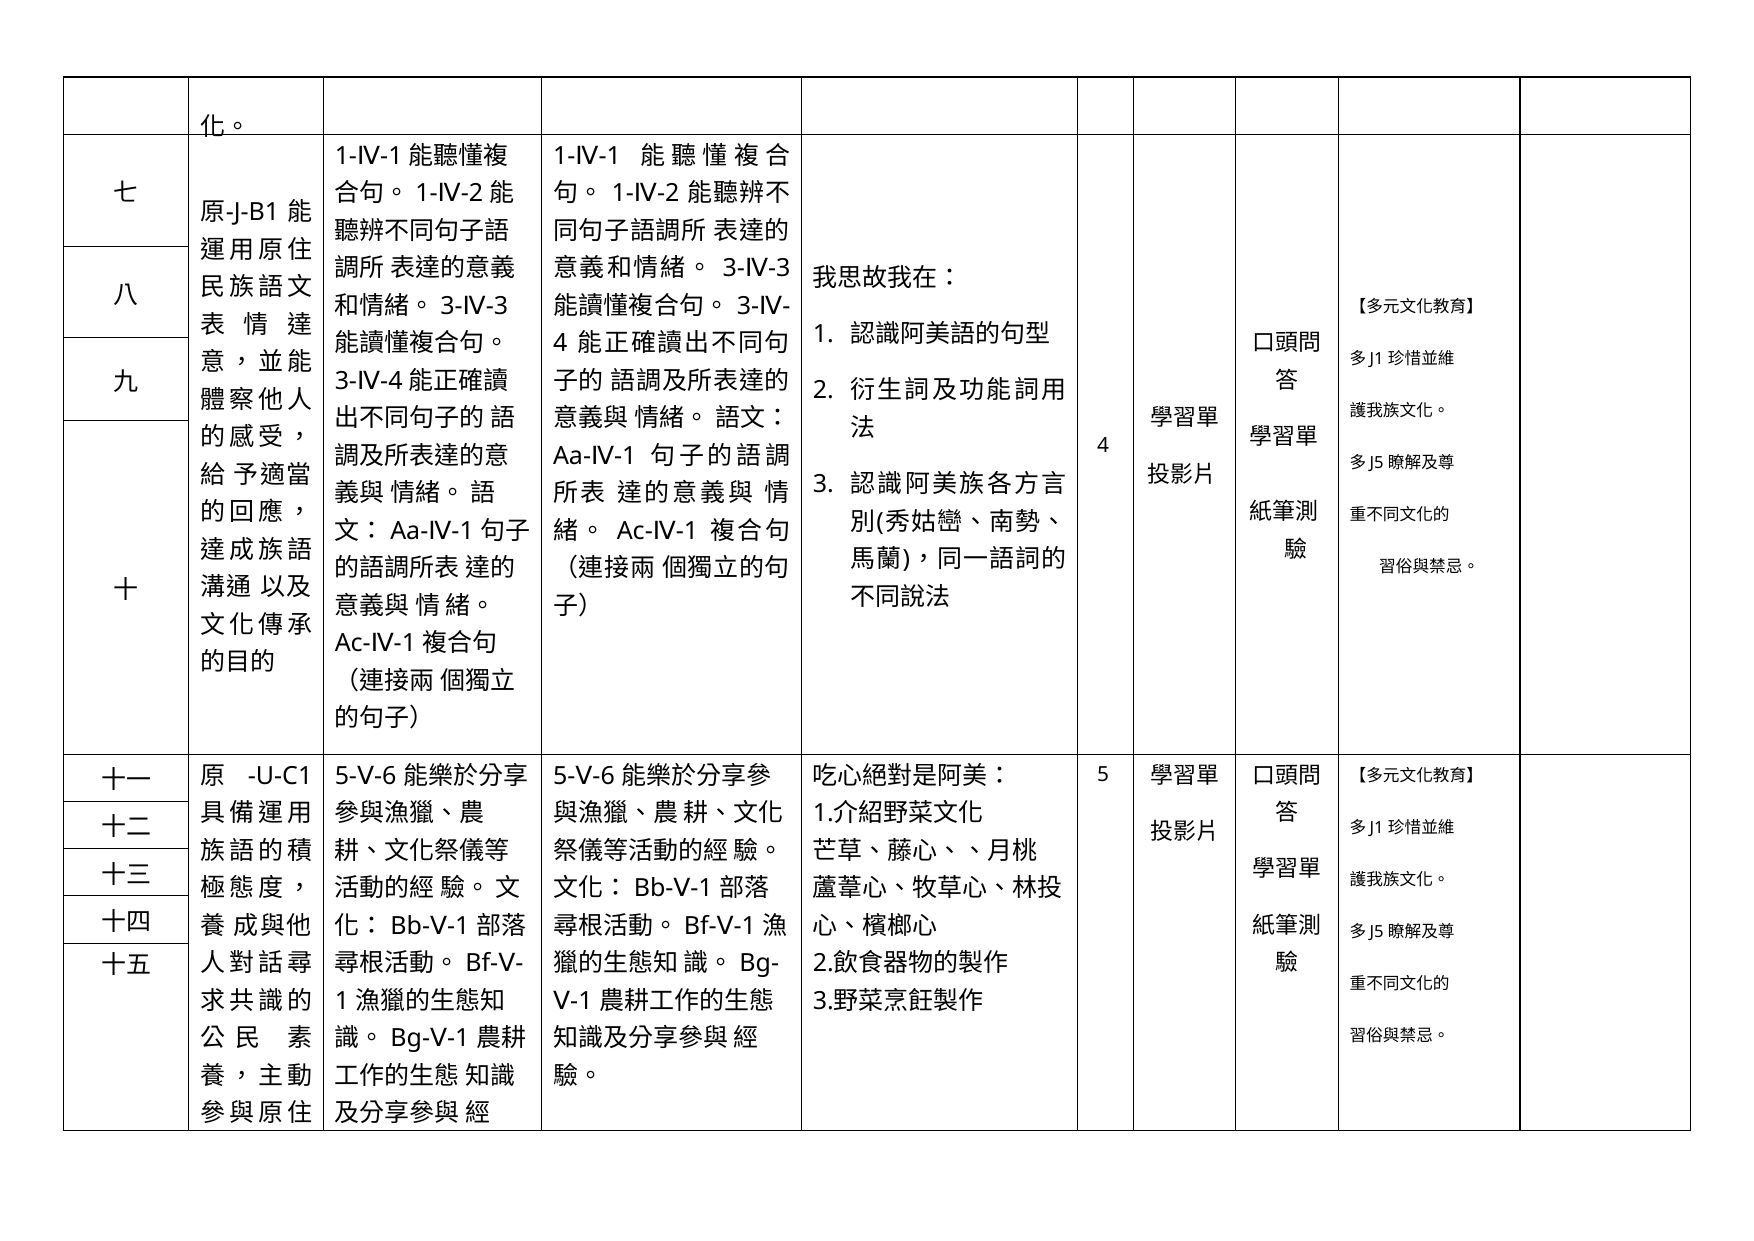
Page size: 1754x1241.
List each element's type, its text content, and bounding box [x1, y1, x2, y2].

table_cell 1-Ⅳ-1 能聽懂複合句。 1-Ⅳ-2 能聽辨不同句子語調所 表達的意義和情緒。 3-Ⅳ-3 能讀懂複合句。 3-Ⅳ-4 能正確讀出不同句子的 語調及所表達的意義與 情緒。 語文： Aa-Ⅳ-1 句子的語調所表 達的意義與 情 緒。 Ac-Ⅳ-1 複合句（連接兩 個獨立的句子） [542, 135, 801, 753]
table_cell 十一 [64, 755, 188, 801]
table_cell 學習單 投影片 [1134, 135, 1235, 753]
table_cell 口頭問答 學習單 紙筆測驗 [1236, 135, 1338, 753]
table_cell 5 [1078, 755, 1133, 1129]
table_cell 原-J-B1 能運用原住民族語文表情達 意，並能體察他人的感受，給 予適當的回應，達成族語溝通 以及文化傳承的目的 [189, 135, 323, 753]
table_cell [1339, 135, 1519, 753]
table_cell [1521, 755, 1690, 1129]
table_cell 我思故我在： 認識阿美語的句型 衍生詞及功能詞用法 認識阿美族各方言別(秀姑巒、南勢、馬蘭)，同一語詞的不同說法 [802, 135, 1077, 753]
table_cell [1521, 135, 1690, 753]
table_cell 吃心絕對是阿美： 1.介紹野菜文化 芒草、藤心、、月桃 蘆葦心、牧草心、林投心、檳榔心 2.飲食器物的製作 3.野菜烹飪製作 [802, 755, 1077, 1129]
table_cell 學習單 投影片 [1134, 755, 1235, 1129]
table_cell 十二 [64, 802, 188, 848]
table_cell 4 [1078, 135, 1133, 753]
table_cell 六 [64, 78, 188, 134]
table_cell 【多元文化教育】 多J1 珍惜並維 護我族文化。 多J5 瞭解及尊 重不同文化的 習俗與禁忌。 [1339, 755, 1519, 1129]
table_cell 5-Ⅴ-6 能樂於分享參與漁獵、農 耕、文化祭儀等活動的經 驗。 文化： Bb-Ⅴ-1 部落尋根活動。 Bf-Ⅴ-1 漁獵的生態知 識。 Bg-Ⅴ-1 農耕工作的生態 知識及分享參與 經驗。 [324, 755, 541, 1129]
table_cell 七 [64, 135, 188, 246]
table_cell 5-Ⅴ-6 能樂於分享參與漁獵、農 耕、文化祭儀等活動的經 驗。 文化： Bb-Ⅴ-1 部落尋根活動。 Bf-Ⅴ-1 漁獵的生態知 識。 Bg-Ⅴ-1 農耕工作的生態 知識及分享參與 經驗。 [542, 755, 801, 1129]
table_cell 原-U-C1 具備運用族語的積極態度，養 成與他人對話尋求共識的公民 素養，主動參與原住民族公共 議題的討論及自然生態活動， 並實踐與反思人類永續發展之 議題。 [189, 755, 323, 1129]
table_cell 八 [64, 247, 188, 337]
table_cell 十五 [64, 944, 188, 1129]
table_cell 十四 [64, 896, 188, 943]
table_cell 口頭問答 學習單 紙筆測驗 [1236, 755, 1338, 1129]
table_cell 1-Ⅳ-1 能聽懂複合句。 1-Ⅳ-2 能聽辨不同句子語調所 表達的意義和情緒。 3-Ⅳ-3 能讀懂複合句。 3-Ⅳ-4 能正確讀出不同句子的 語調及所表達的意義與 情緒。 語文： Aa-Ⅳ-1 句子的語調所表 達的意義與 情 緒。 Ac-Ⅳ-1 複合句（連接兩 個獨立的句子） [324, 135, 541, 753]
table_cell 九 [64, 338, 188, 420]
table_cell 十 [64, 421, 188, 753]
table_cell [1521, 78, 1690, 134]
table_cell 十三 [64, 849, 188, 895]
